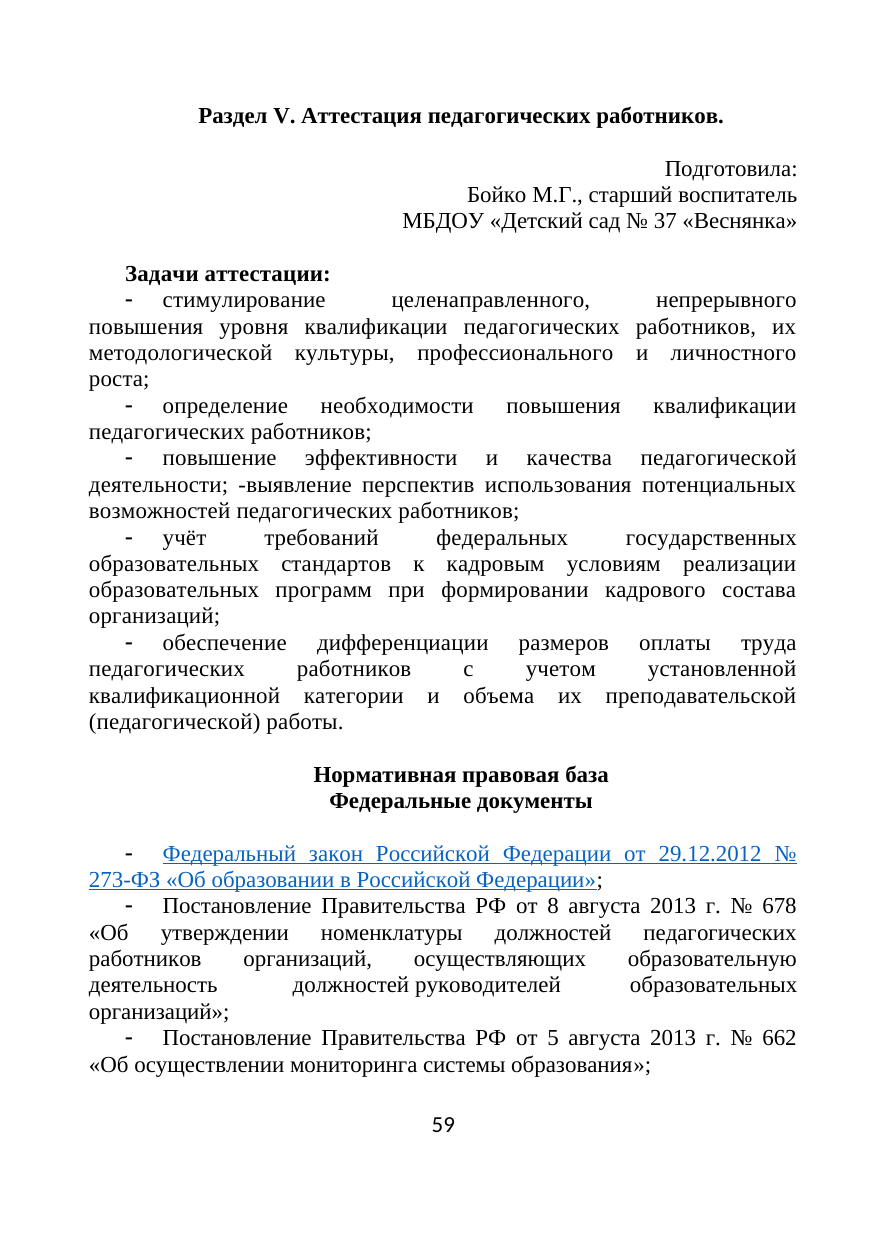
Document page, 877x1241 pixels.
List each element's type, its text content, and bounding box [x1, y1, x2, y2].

text Подготовила: [89, 154, 797, 181]
list Постановление Правительства РФ от 5 августа 2013 г. № 662 «Об осуществлении мониторинга системы образования»; [89, 1024, 797, 1077]
list определение необходимости повышения квалификации педагогических работников; [89, 392, 797, 444]
text Нормативная правовая база [89, 761, 797, 787]
list Постановление Правительства РФ от 8 августа 2013 г. № 678 «Об утверждении номенклатуры должностей педагогических работников организаций, осуществляющих образовательную деятельность должностей руководителей образовательных организаций»; [89, 892, 797, 1024]
list повышение эффективности и качества педагогической деятельности; -выявление перспектив использования потенциальных возможностей педагогических работников; [89, 444, 797, 523]
text Федеральные документы [89, 787, 797, 813]
list стимулирование целенаправленного, непрерывного повышения уровня квалификации педагогических работников, их методологической культуры, профессионального и личностного роста; [89, 286, 797, 392]
list обеспечение дифференциации размеров оплаты труда педагогических работников с учетом установленной квалификационной категории и объема их преподавательской (педагогической) работы. [89, 629, 797, 734]
text МБДОУ «Детский сад № 37 «Веснянка» [89, 207, 797, 234]
list Федеральный закон Российской Федерации от 29.12.2012 № 273-ФЗ «Об образовании в Российской Федерации»; [89, 840, 797, 892]
text Бойко М.Г., старший воспитатель [89, 181, 797, 207]
text Задачи аттестации: [89, 260, 797, 286]
text Раздел V. Аттестация педагогических работников. [89, 102, 797, 128]
list учёт требований федеральных государственных образовательных стандартов к кадровым условиям реализации образовательных программ при формировании кадрового состава организаций; [89, 523, 797, 629]
